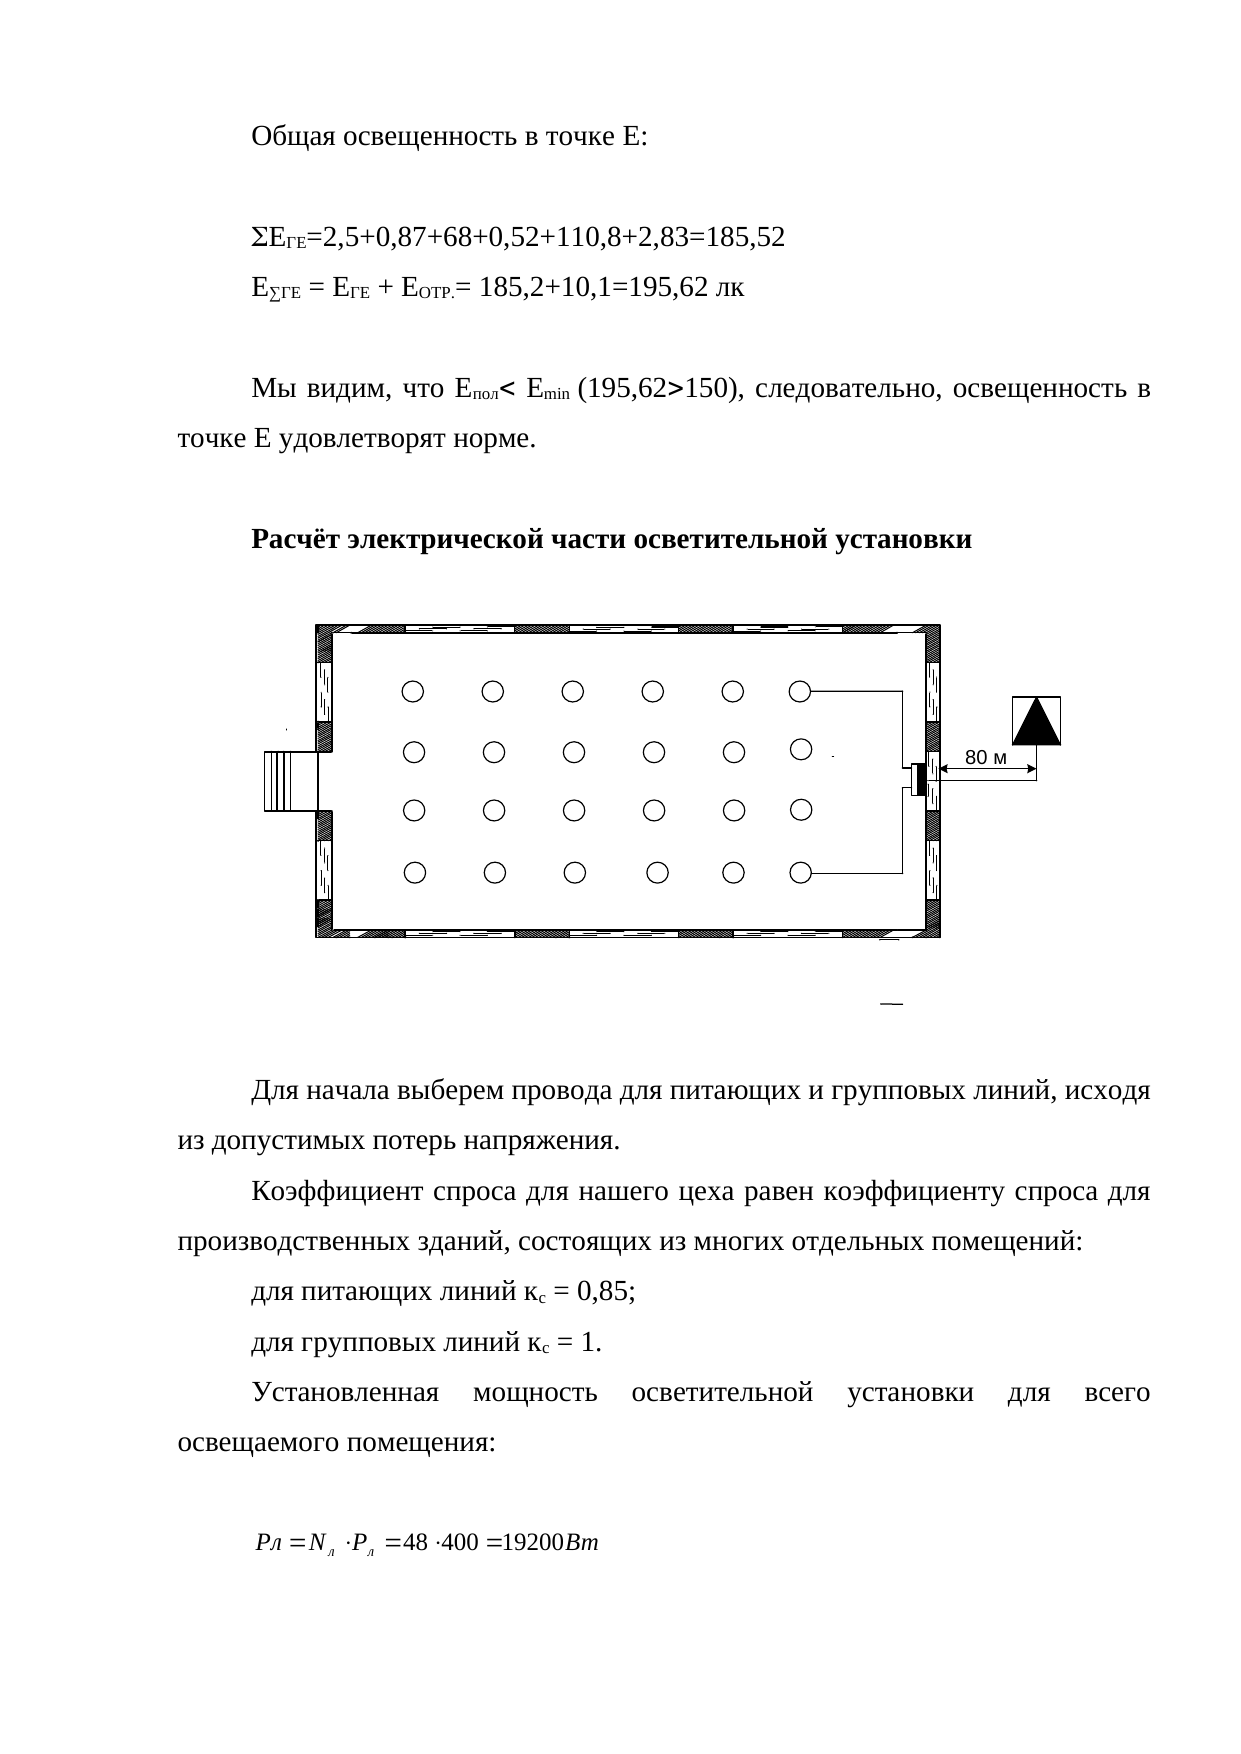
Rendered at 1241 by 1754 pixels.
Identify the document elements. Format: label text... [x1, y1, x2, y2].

text Для начала выберем провода для питающих и групповых линий, исходя из допустимых потерь напряжения. [177, 1072, 1152, 1156]
text ЕГE=2,5+0,87+68+0,52+110,8+2,83=185,52 [177, 219, 1152, 252]
text Расчёт электрической части осветительной установки [177, 521, 1152, 554]
text Е∑ГE = ЕГE + ЕОТР.= 185,2+10,1=195,62 лк [177, 269, 1152, 303]
text для групповых линий кс = 1. [177, 1324, 1152, 1357]
text Мы видим, что Епол Emin (195,62150), следовательно, освещенность в точке E удовлетворят норме. [177, 370, 1152, 454]
text Коэффициент спроса для нашего цеха равен коэффициенту спроса для производственных зданий, состоящих из многих отдельных помещений: [177, 1173, 1152, 1257]
text Общая освещенность в точке E: [177, 118, 1152, 152]
text для питающих линий кс = 0,85; [177, 1273, 1152, 1307]
text Установленная мощность осветительной установки для всего освещаемого помещения: [177, 1374, 1152, 1458]
